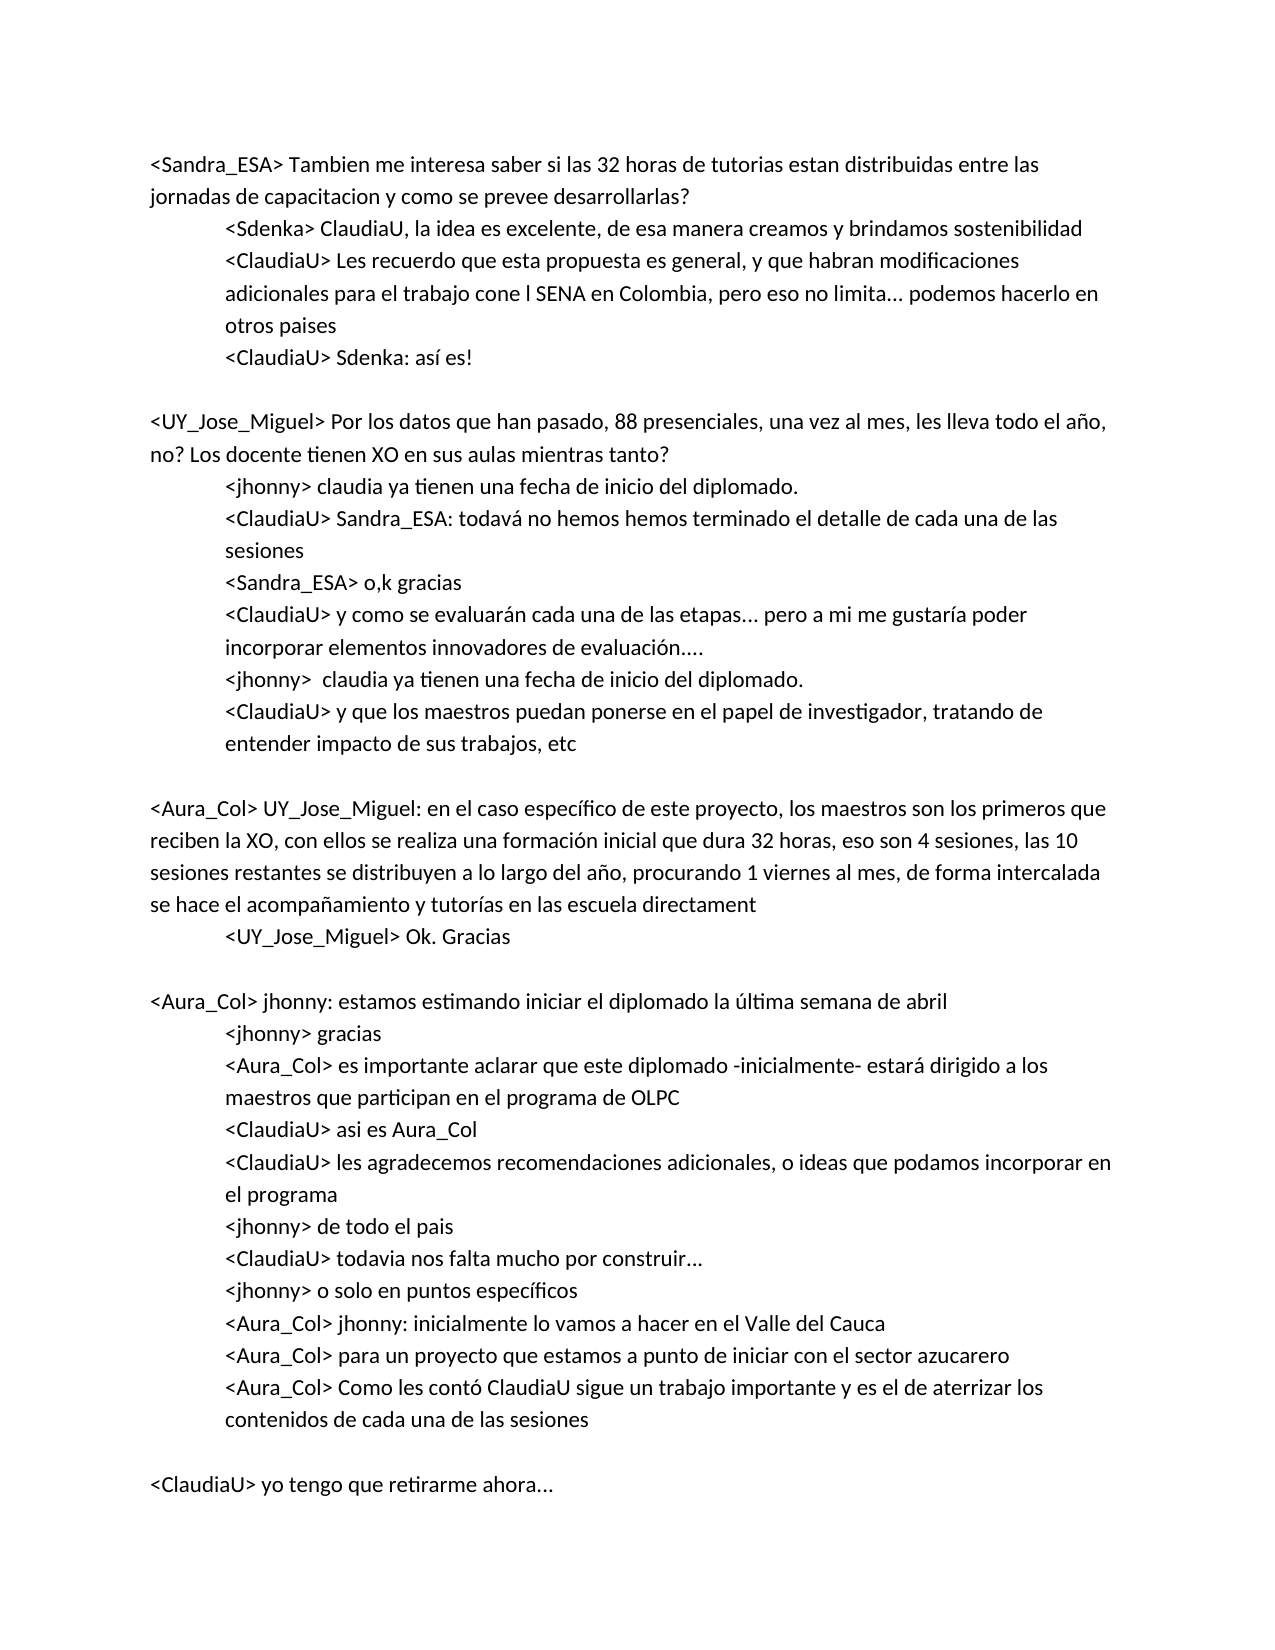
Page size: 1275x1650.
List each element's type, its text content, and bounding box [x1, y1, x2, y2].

text <ClaudiaU> yo tengo que retirarme ahora... [150, 1470, 1125, 1498]
text <Sandra_ESA> o,k gracias [225, 568, 1125, 596]
text <jhonny> gracias [150, 1019, 1125, 1047]
text <Aura_Col> Como les contó ClaudiaU sigue un trabajo importante y es el de aterrizar los contenidos de cada una de las sesiones [225, 1373, 1125, 1433]
text <ClaudiaU> y como se evaluarán cada una de las etapas... pero a mi me gustaría poder incorporar elementos innovadores de evaluación.... [225, 601, 1125, 661]
text <Aura_Col> jhonny: inicialmente lo vamos a hacer en el Valle del Cauca [150, 1309, 1125, 1337]
text <ClaudiaU> Les recuerdo que esta propuesta es general, y que habran modificaciones adicionales para el trabajo cone l SENA en Colombia, pero eso no limita... podemos hacerlo en otros paises [225, 247, 1125, 339]
text <jhonny> claudia ya tienen una fecha de inicio del diplomado. [150, 472, 1125, 500]
text <ClaudiaU> Sdenka: así es! [225, 343, 1125, 371]
text <Sdenka> ClaudiaU, la idea es excelente, de esa manera creamos y brindamos sostenibilidad [150, 214, 1125, 242]
text <jhonny> claudia ya tienen una fecha de inicio del diplomado. [150, 665, 1125, 693]
text <UY_Jose_Miguel> Por los datos que han pasado, 88 presenciales, una vez al mes, les lleva todo el año, no? Los docente tienen XO en sus aulas mientras tanto? [150, 407, 1125, 468]
text <ClaudiaU> les agradecemos recomendaciones adicionales, o ideas que podamos incorporar en el programa [225, 1148, 1125, 1208]
text <Aura_Col> es importante aclarar que este diplomado -inicialmente- estará dirigido a los maestros que participan en el programa de OLPC [225, 1051, 1125, 1111]
text <UY_Jose_Miguel> Ok. Gracias [150, 922, 1125, 951]
text <Sandra_ESA> Tambien me interesa saber si las 32 horas de tutorias estan distribuidas entre las jornadas de capacitacion y como se prevee desarrollarlas? [150, 150, 1125, 210]
text <Aura_Col> para un proyecto que estamos a punto de iniciar con el sector azucarero [150, 1341, 1125, 1369]
text <ClaudiaU> Sandra_ESA: todavá no hemos hemos terminado el detalle de cada una de las sesiones [225, 504, 1125, 564]
text <Aura_Col> UY_Jose_Miguel: en el caso específico de este proyecto, los maestros son los primeros que reciben la XO, con ellos se realiza una formación inicial que dura 32 horas, eso son 4 sesiones, las 10 sesiones restantes se distribuyen a lo largo del año, procurando 1 viernes al mes, de forma intercalada se hace el acompañamiento y tutorías en las escuela directament [150, 794, 1125, 918]
text <ClaudiaU> asi es Aura_Col [150, 1116, 1125, 1144]
text <Aura_Col> jhonny: estamos estimando iniciar el diplomado la última semana de abril [150, 987, 1125, 1015]
text <jhonny> o solo en puntos específicos [150, 1277, 1125, 1304]
text <jhonny> de todo el pais [150, 1212, 1125, 1240]
text <ClaudiaU> y que los maestros puedan ponerse en el papel de investigador, tratando de entender impacto de sus trabajos, etc [225, 697, 1125, 757]
text <ClaudiaU> todavia nos falta mucho por construir... [150, 1244, 1125, 1272]
